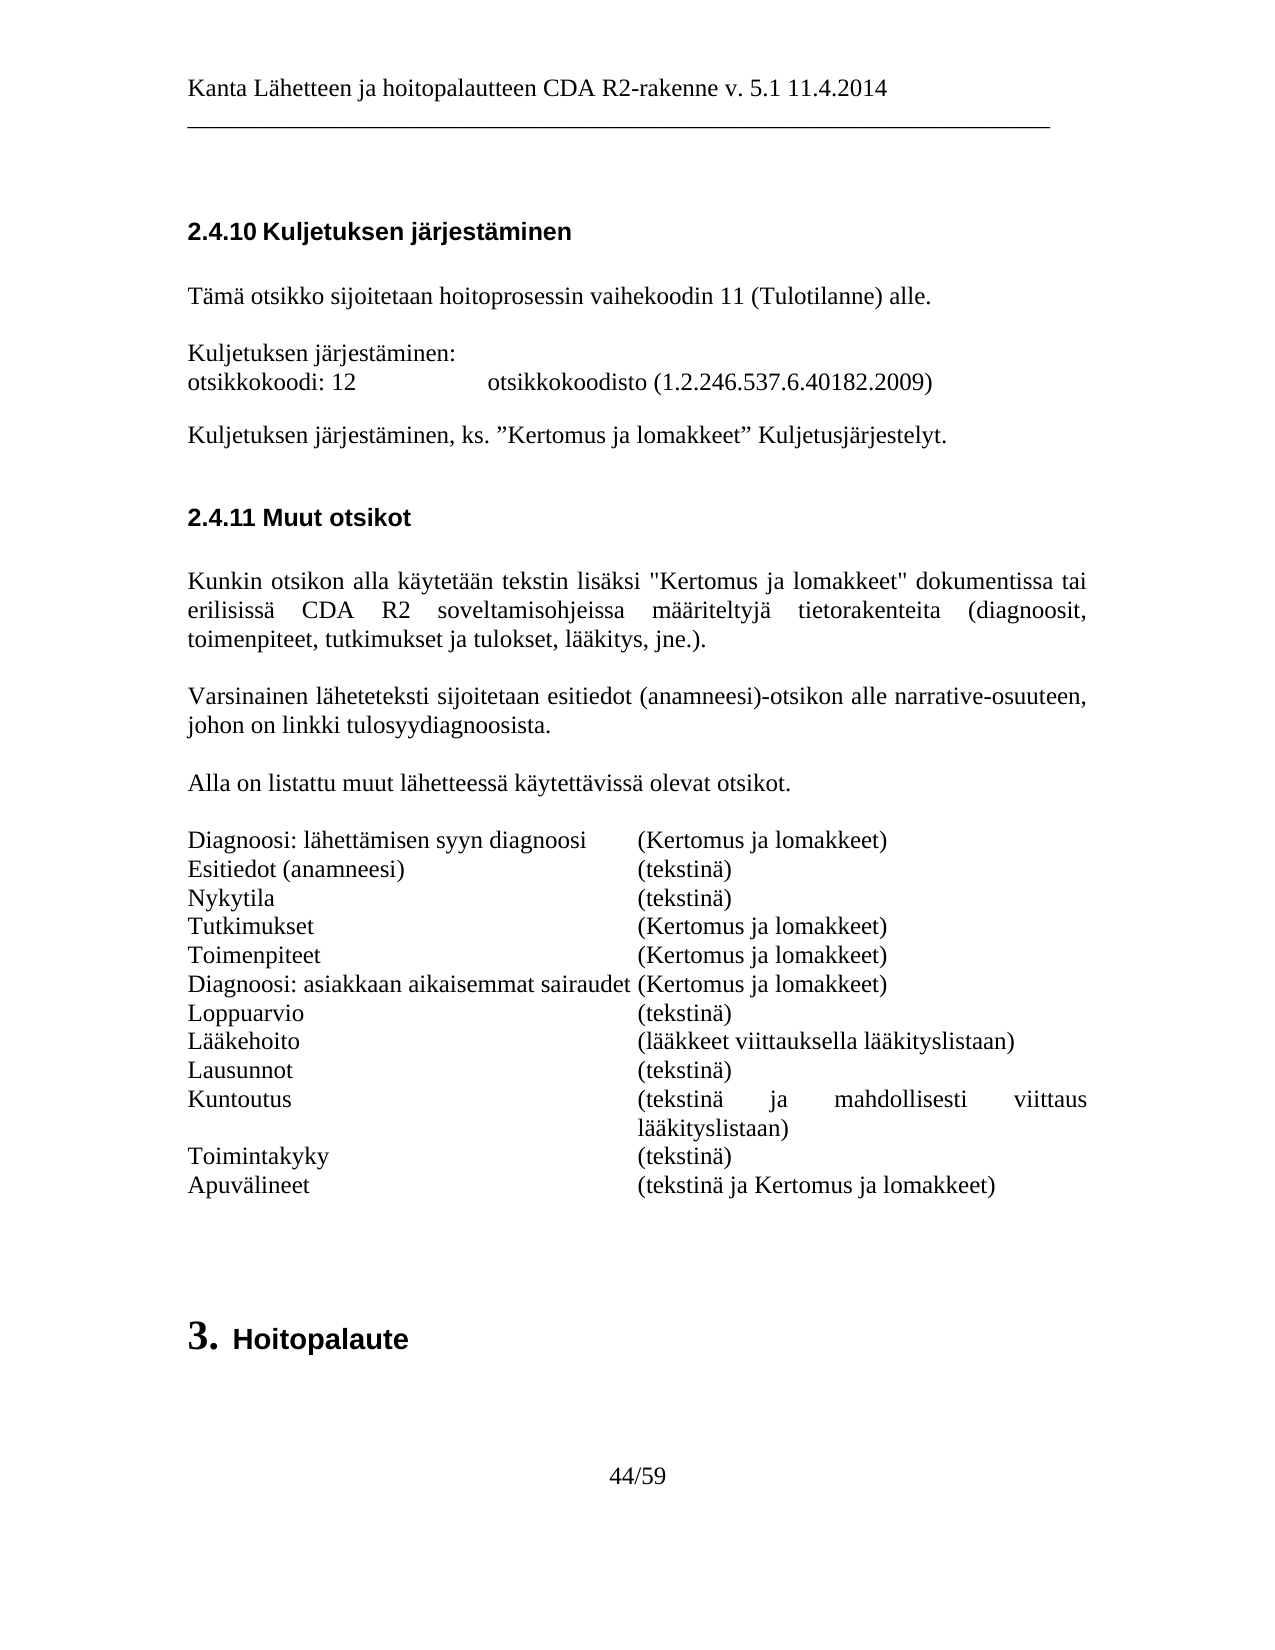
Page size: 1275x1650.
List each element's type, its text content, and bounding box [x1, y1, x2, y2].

subtitle Hoitopalaute [187, 1310, 1087, 1358]
text Lääkehoito (lääkkeet viittauksella lääkityslistaan) [187, 1026, 1087, 1055]
text Tutkimukset (Kertomus ja lomakkeet) [187, 911, 1087, 940]
subtitle Kuljetuksen järjestäminen [187, 217, 1087, 246]
text Nykytila (tekstinä) [187, 883, 1087, 911]
text Esitiedot (anamneesi) (tekstinä) [187, 854, 1087, 883]
text Loppuarvio (tekstinä) [187, 998, 1087, 1026]
text Apuvälineet (tekstinä ja Kertomus ja lomakkeet) [187, 1170, 1087, 1199]
text Kuntoutus (tekstinä ja mahdollisesti viittaus lääkityslistaan) [187, 1084, 1087, 1141]
text Lausunnot (tekstinä) [187, 1055, 1087, 1084]
text Diagnoosi: asiakkaan aikaisemmat sairaudet (Kertomus ja lomakkeet) [187, 969, 1087, 998]
subtitle Muut otsikot [187, 503, 1087, 531]
text Toimenpiteet (Kertomus ja lomakkeet) [187, 940, 1087, 969]
text Kuljetuksen järjestäminen, ks. ”Kertomus ja lomakkeet” Kuljetusjärjestelyt. [187, 420, 1087, 449]
text Varsinainen läheteteksti sijoitetaan esitiedot (anamneesi)-otsikon alle narrative-osuuteen, johon on linkki tulosyydiagnoosista. [187, 681, 1087, 739]
text otsikkokoodi: 12 otsikkokoodisto (1.2.246.537.6.40182.2009) [187, 367, 1087, 396]
text Toimintakyky (tekstinä) [187, 1141, 1087, 1170]
text Kuljetuksen järjestäminen: [187, 338, 1087, 367]
text Kunkin otsikon alla käytetään tekstin lisäksi "Kertomus ja lomakkeet" dokumentissa tai erilisissä CDA R2 soveltamisohjeissa määriteltyjä tietorakenteita (diagnoosit, toimenpiteet, tutkimukset ja tulokset, lääkitys, jne.). [187, 566, 1087, 653]
text Tämä otsikko sijoitetaan hoitoprosessin vaihekoodin 11 (Tulotilanne) alle. [187, 281, 1087, 310]
text Alla on listattu muut lähetteessä käytettävissä olevat otsikot. [187, 768, 1087, 796]
text Diagnoosi: lähettämisen syyn diagnoosi (Kertomus ja lomakkeet) [187, 825, 1087, 854]
